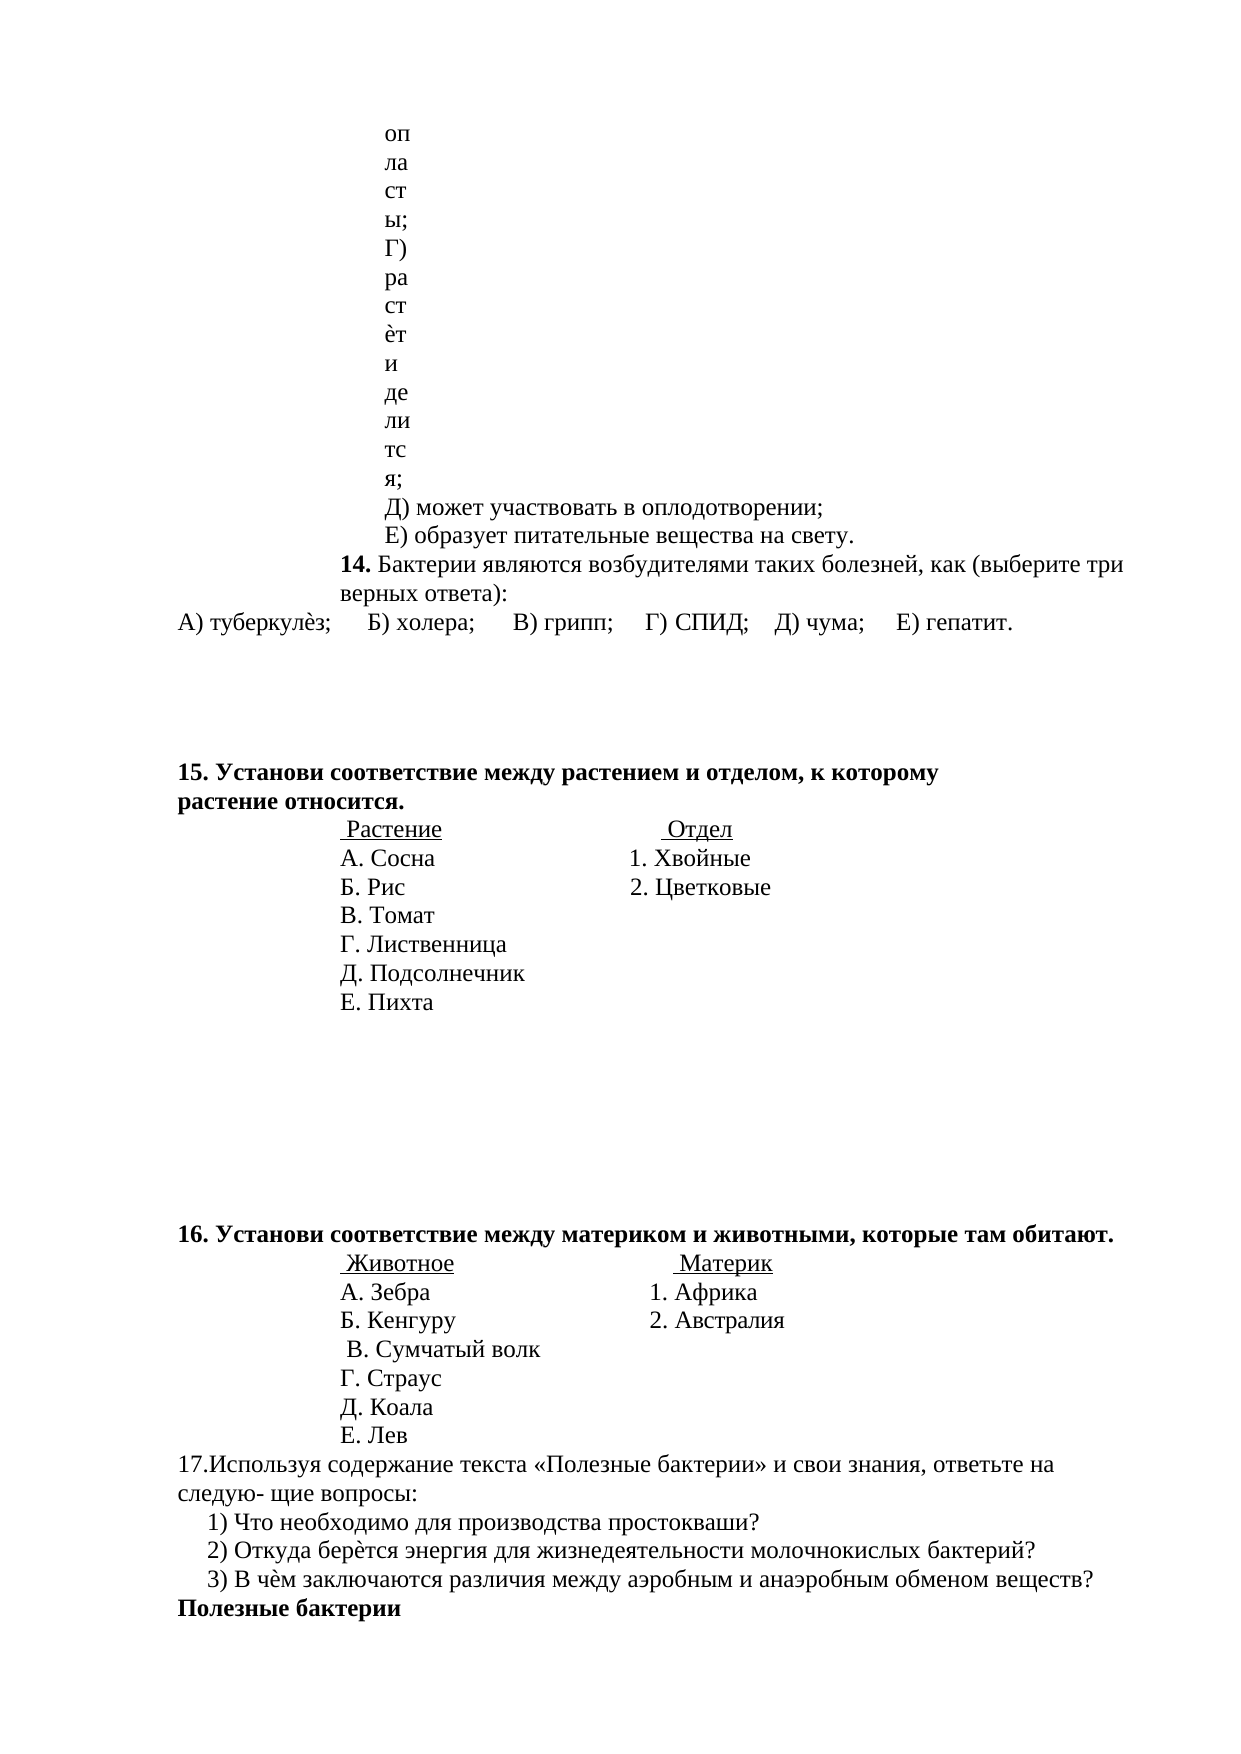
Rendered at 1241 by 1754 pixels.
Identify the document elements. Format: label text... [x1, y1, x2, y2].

text А. Зебра 1. Африка [340, 1277, 1152, 1305]
subtitle 15. Установи соответствие между растением и отделом, к которому растение относится. [177, 757, 999, 815]
text Д) может участвовать в оплодотворении; [384, 492, 1152, 521]
text Растение Отдел [340, 815, 1152, 843]
text В. Сумчатый волк [340, 1334, 571, 1363]
text Г) растѐт и делится; [384, 233, 414, 492]
text Д. Коала [340, 1392, 571, 1420]
text А. Сосна 1. Хвойные [340, 843, 1152, 872]
text Г. Страус [340, 1363, 571, 1392]
text Д. Подсолнечник [340, 958, 1152, 987]
subtitle 16. Установи соответствие между материком и животными, которые там обитают. [177, 1219, 1152, 1248]
text Е) образует питательные вещества на свету. [384, 521, 1152, 549]
text В. Томат [340, 901, 1152, 929]
text Е. Лев [340, 1420, 571, 1449]
text Животное Материк [340, 1248, 1152, 1277]
text 14. Бактерии являются возбудителями таких болезней, как (выберите три верных ответа): [340, 549, 1152, 607]
text 17.Используя содержание текста «Полезные бактерии» и свои знания, ответьте на следую- щие вопросы: [177, 1449, 1071, 1507]
list Что необходимо для производства простокваши? [207, 1507, 1152, 1535]
text Г. Лиственница [340, 929, 1152, 958]
list В чѐм заключаются различия между аэробным и анаэробным обменом веществ? [207, 1564, 1152, 1593]
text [384, 118, 414, 233]
text А) туберкулѐз; Б) холера; В) грипп; Г) СПИД; Д) чума; Е) гепатит. [177, 607, 1152, 636]
text Б. Кенгуру 2. Австралия [340, 1305, 571, 1334]
subtitle Полезные бактерии [177, 1593, 1152, 1622]
text Е. Пихта [340, 987, 1152, 1016]
list Откуда берѐтся энергия для жизнедеятельности молочнокислых бактерий? [207, 1535, 1152, 1564]
text Б. Рис 2. Цветковые [340, 872, 1152, 901]
